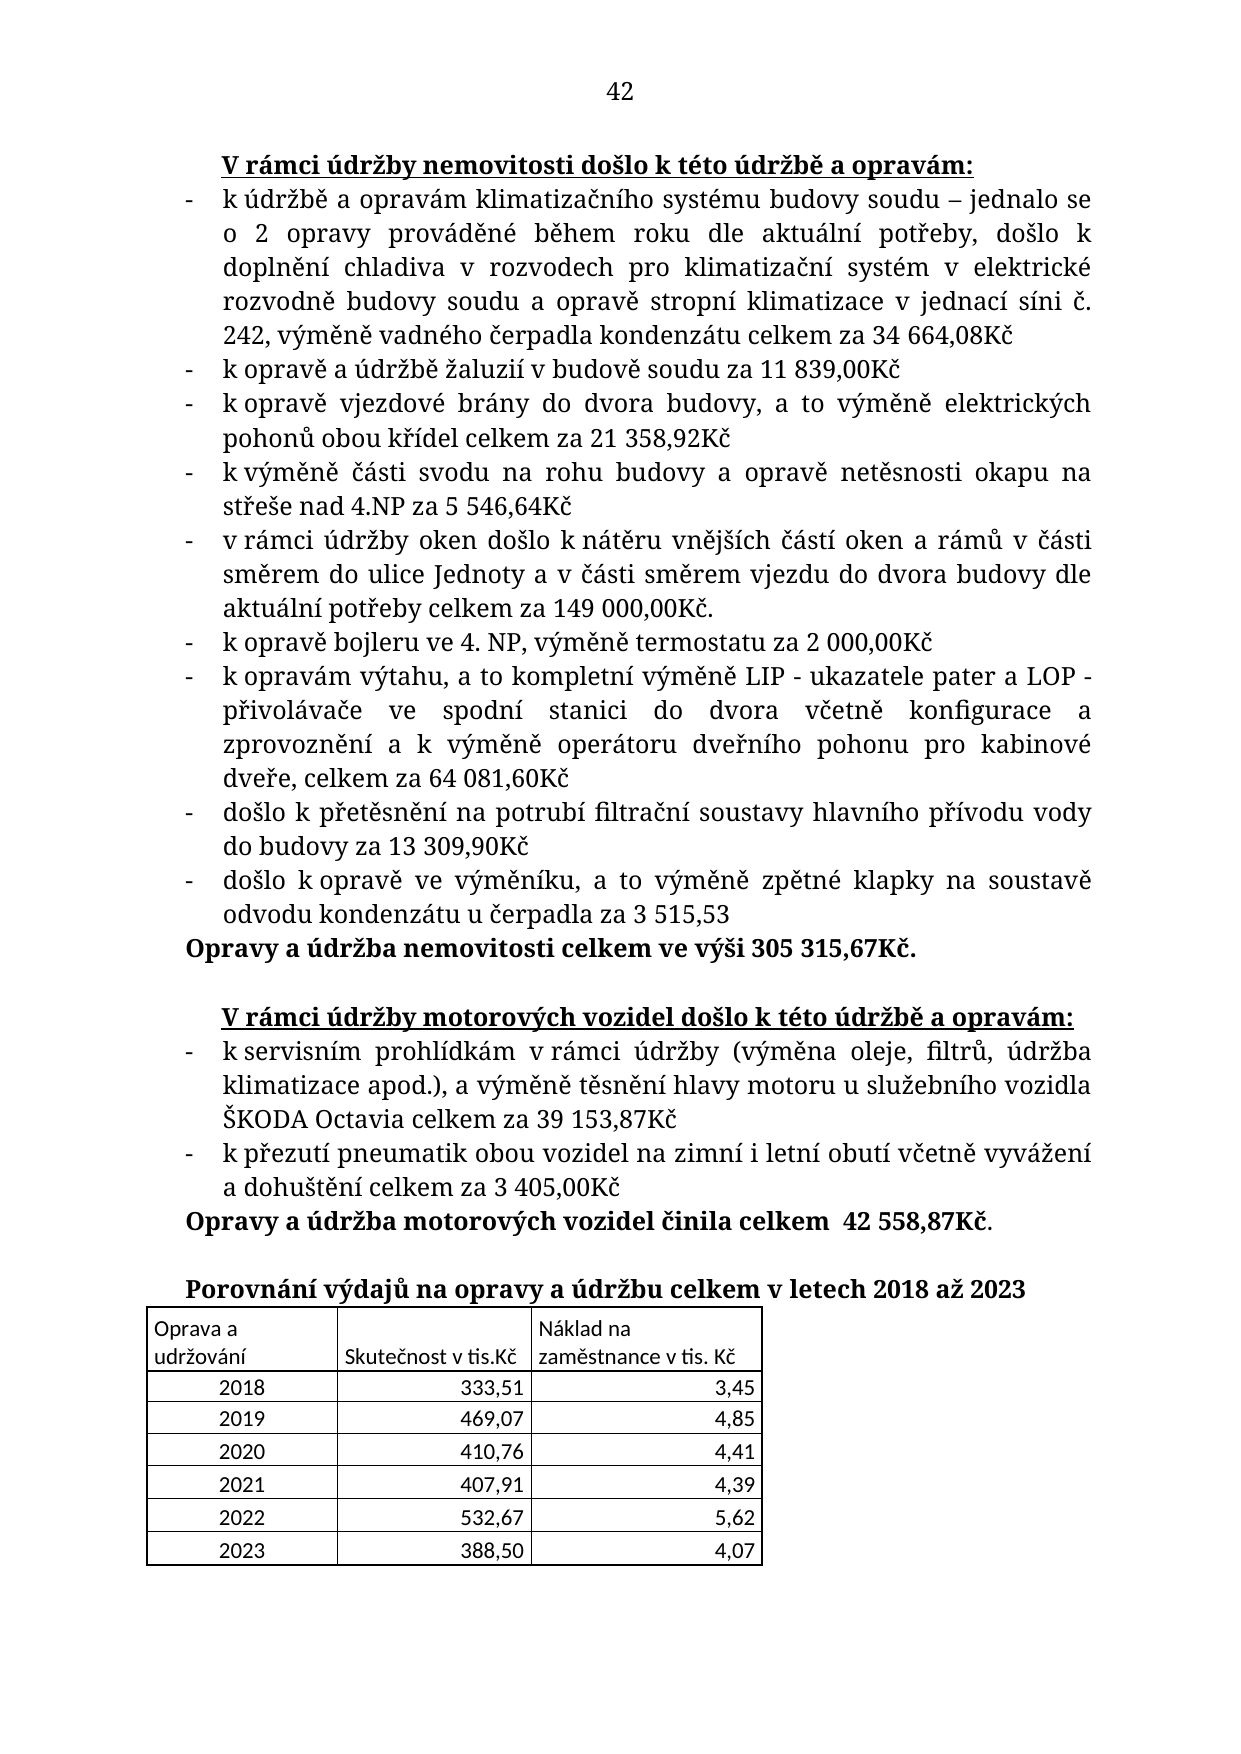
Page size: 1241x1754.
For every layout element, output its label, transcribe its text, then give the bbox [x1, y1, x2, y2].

table_cell 2020 [148, 1434, 337, 1465]
table_header Skutečnost v tis.Kč [338, 1308, 531, 1370]
text Porovnání výdajů na opravy a údržbu celkem v letech 2018 až 2023 [185, 1272, 1092, 1306]
table_cell 333,51 [338, 1372, 531, 1401]
table_cell 3,45 [532, 1372, 761, 1401]
table_cell 2019 [148, 1402, 337, 1432]
table_header Náklad na zaměstnance v tis. Kč [532, 1308, 761, 1370]
list k opravě bojleru ve 4. NP, výměně termostatu za 2 000,00Kč [185, 624, 1092, 659]
text V rámci údržby motorových vozidel došlo k této údržbě a opravám: [185, 999, 1092, 1033]
list k opravám výtahu, a to kompletní výměně LIP - ukazatele pater a LOP - přivolávače ve spodní stanici do dvora včetně konfigurace a zprovoznění a k výměně operátoru dveřního pohonu pro kabinové dveře, celkem za 64 081,60Kč [185, 659, 1092, 795]
table_cell 4,39 [532, 1466, 761, 1498]
table_cell 2023 [148, 1532, 337, 1564]
table_header Oprava a udržování [148, 1308, 337, 1370]
list k přezutí pneumatik obou vozidel na zimní i letní obutí včetně vyvážení a dohuštění celkem za 3 405,00Kč [185, 1136, 1092, 1204]
table_cell 388,50 [338, 1532, 531, 1564]
text Opravy a údržba motorových vozidel činila celkem 42 558,87Kč. [185, 1204, 1092, 1238]
text Opravy a údržba nemovitosti celkem ve výši 305 315,67Kč. [185, 931, 1092, 965]
table_cell 532,67 [338, 1499, 531, 1531]
table_cell 2022 [148, 1499, 337, 1531]
table_cell 2018 [148, 1372, 337, 1401]
list došlo k opravě ve výměníku, a to výměně zpětné klapky na soustavě odvodu kondenzátu u čerpadla za 3 515,53 [185, 863, 1092, 931]
table_cell 469,07 [338, 1402, 531, 1432]
table_cell 4,41 [532, 1434, 761, 1465]
list k údržbě a opravám klimatizačního systému budovy soudu – jednalo se o 2 opravy prováděné během roku dle aktuální potřeby, došlo k doplnění chladiva v rozvodech pro klimatizační systém v elektrické rozvodně budovy soudu a opravě stropní klimatizace v jednací síni č. 242, výměně vadného čerpadla kondenzátu celkem za 34 664,08Kč [185, 182, 1092, 352]
list k servisním prohlídkám v rámci údržby (výměna oleje, filtrů, údržba klimatizace apod.), a výměně těsnění hlavy motoru u služebního vozidla ŠKODA Octavia celkem za 39 153,87Kč [185, 1033, 1092, 1136]
list k výměně části svodu na rohu budovy a opravě netěsnosti okapu na střeše nad 4.NP za 5 546,64Kč [185, 454, 1092, 522]
list v rámci údržby oken došlo k nátěru vnějších částí oken a rámů v části směrem do ulice Jednoty a v části směrem vjezdu do dvora budovy dle aktuální potřeby celkem za 149 000,00Kč. [185, 522, 1092, 624]
table_cell 4,85 [532, 1402, 761, 1432]
list k opravě a údržbě žaluzií v budově soudu za 11 839,00Kč [185, 352, 1092, 386]
list k opravě vjezdové brány do dvora budovy, a to výměně elektrických pohonů obou křídel celkem za 21 358,92Kč [185, 386, 1092, 454]
list došlo k přetěsnění na potrubí filtrační soustavy hlavního přívodu vody do budovy za 13 309,90Kč [185, 795, 1092, 863]
table_cell 2021 [148, 1466, 337, 1498]
table_cell 5,62 [532, 1499, 761, 1531]
table_cell 410,76 [338, 1434, 531, 1465]
text V rámci údržby nemovitosti došlo k této údržbě a opravám: [148, 148, 1092, 182]
table_cell 407,91 [338, 1466, 531, 1498]
table_cell 4,07 [532, 1532, 761, 1564]
